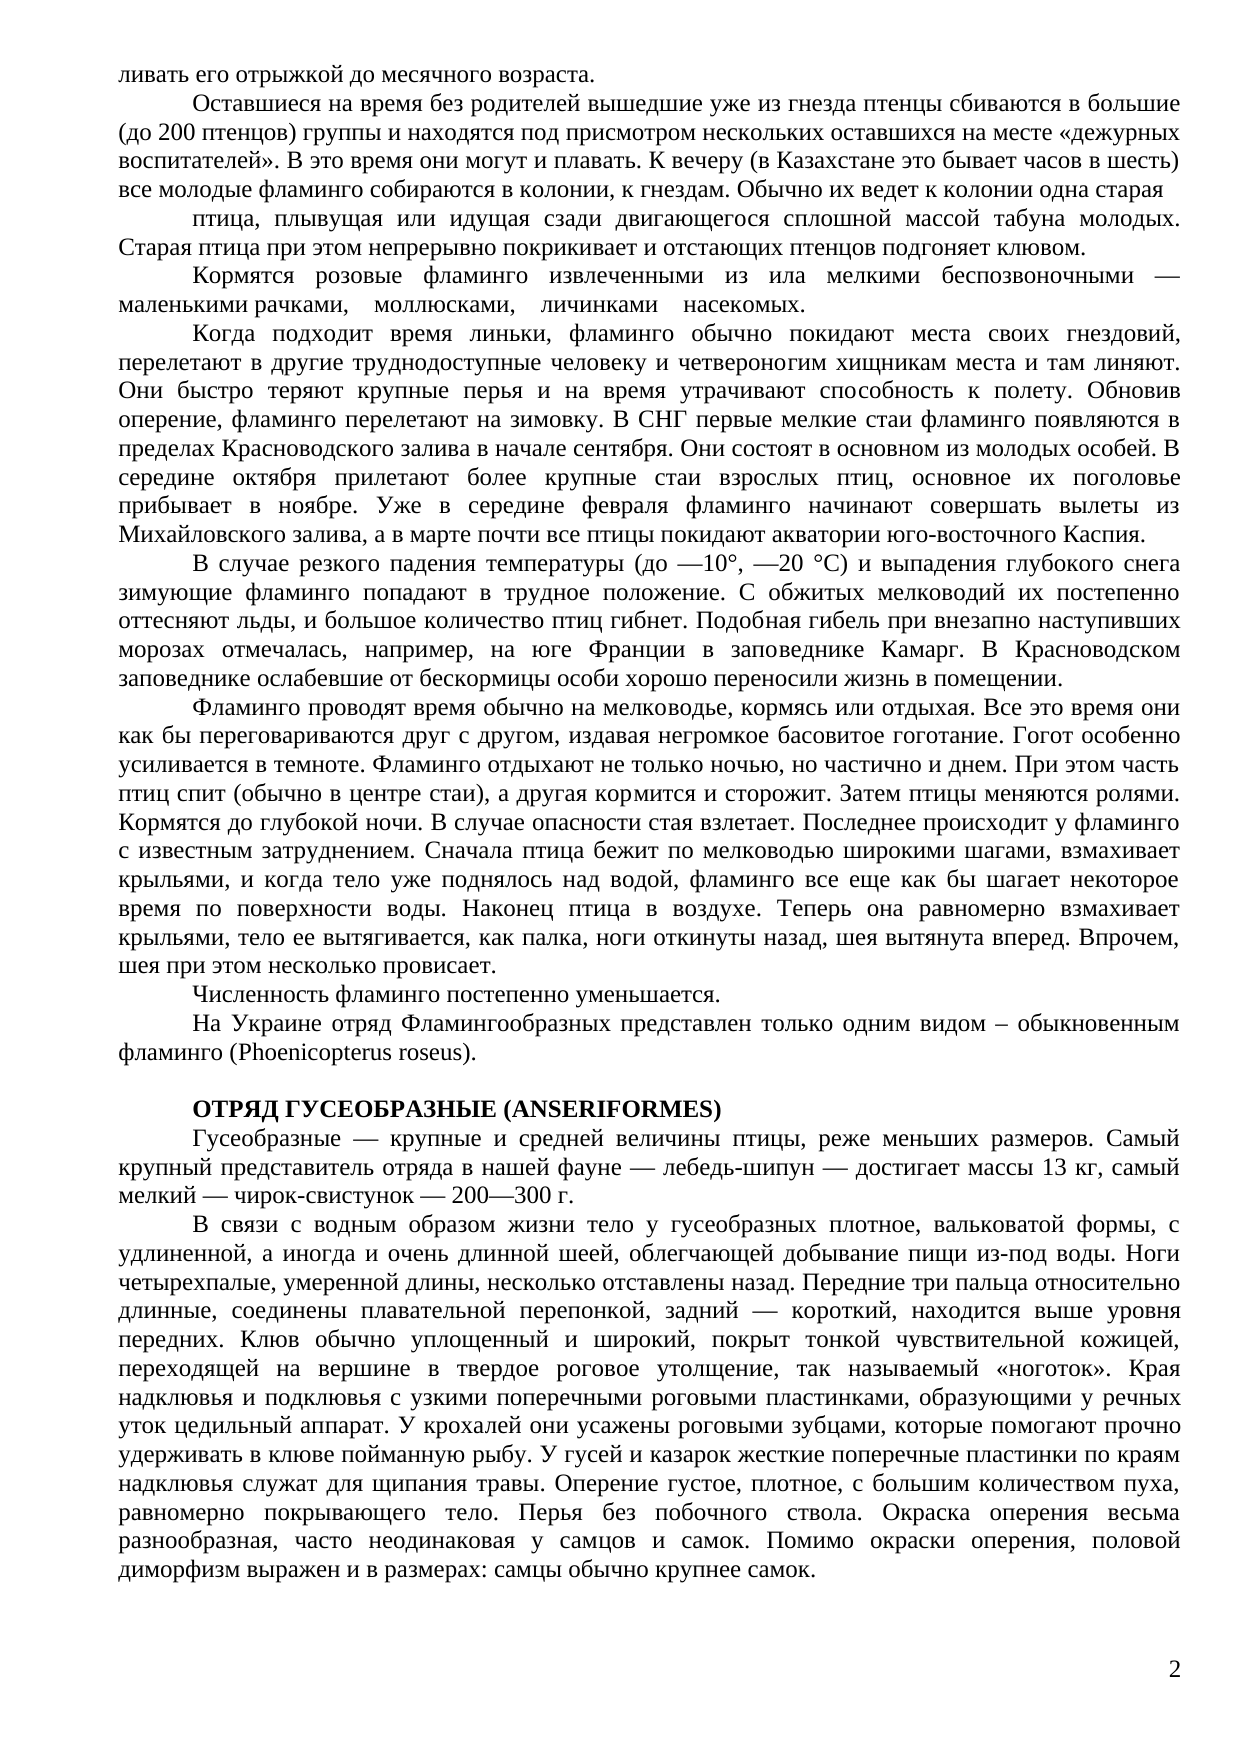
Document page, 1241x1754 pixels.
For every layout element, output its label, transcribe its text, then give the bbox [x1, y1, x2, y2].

text Когда подходит время линьки, фламинго обычно покидают места своих гнездовий, перелетают в другие труднодоступные человеку и четвероногим хищникам места и там линяют. Они быстро теряют крупные перья и на время утрачивают способность к полету. Обновив оперение, фламинго перелетают на зимовку. В СНГ первые мелкие стаи фламинго появляются в пределах Красноводского залива в начале сентября. Они состоят в основном из молодых особей. В середине октября прилетают более крупные стаи взрослых птиц, основное их поголовье прибывает в ноябре. Уже в середине февраля фламинго начинают совершать вылеты из Михайловского залива, а в марте почти все птицы покидают акватории юго-восточного Каспия. [118, 318, 1181, 548]
text птица, плывущая или идущая сзади двигающегося сплошной массой табуна молодых. Старая птица при этом непрерывно покрикивает и отстающих птенцов подгоняет клювом. [118, 203, 1181, 260]
text Фламинго проводят время обычно на мелководье, кормясь или отдыхая. Все это время они как бы переговариваются друг с другом, издавая негромкое басовитое гоготание. Гогот особенно усиливается в темноте. Фламинго отдыхают не только ночью, но частично и днем. При этом часть птиц спит (обычно в центре стаи), а другая кормится и сторожит. Затем птицы меняются ролями. Кормятся до глубокой ночи. В случае опасности стая взлетает. Последнее происходит у фламинго с известным затруднением. Сначала птица бежит по мелководью широкими шагами, взмахивает крыльями, и когда тело уже поднялось над водой, фламинго все еще как бы шагает некоторое время по поверхности воды. Наконец птица в воздухе. Теперь она равномерно взмахивает крыльями, тело ее вытягивается, как палка, ноги откинуты назад, шея вытянута вперед. Впрочем, шея при этом несколько провисает. [118, 692, 1181, 979]
text На Украине отряд Фламингообразных представлен только одним видом – обыкновенным фламинго (Phoenicopterus roseus). [118, 1008, 1181, 1065]
text В связи с водным образом жизни тело у гусеобразных плотное, вальковатой формы, с удлиненной, а иногда и очень длинной шеей, облегчающей добывание пищи из-под воды. Ноги четырехпалые, умеренной длины, несколько отставлены назад. Передние три пальца относительно длинные, соединены плавательной перепонкой, задний — короткий, находится выше уровня передних. Клюв обычно уплощенный и широкий, покрыт тонкой чувствительной кожицей, переходящей на вершине в твердое роговое утолщение, так называемый «ноготок». Края надклювья и подклювья с узкими поперечными роговыми пластинками, образующими у речных уток цедильный аппарат. У крохалей они усажены роговыми зубцами, которые помогают прочно удерживать в клюве пойманную рыбу. У гусей и казарок жесткие поперечные пластинки по краям надклювья служат для щипания травы. Оперение густое, плотное, с большим количеством пуха, равномерно покрывающего тело. Перья без побочного ствола. Окраска оперения весьма разнообразная, часто неодинаковая у самцов и самок. Помимо окраски оперения, половой диморфизм выражен и в размерах: самцы обычно крупнее самок. [118, 1209, 1181, 1583]
text Кормятся розовые фламинго извлеченными из ила мелкими беспозвоночными — маленькими рачками, моллюсками, личинками насекомых. [118, 260, 1181, 318]
text Гусеобразные — крупные и средней величины птицы, реже меньших размеров. Самый крупный представитель отряда в нашей фауне — лебедь-шипун — достигает массы 13 кг, самый мелкий — чирок-свистунок — 200—300 г. [118, 1123, 1181, 1209]
text ОТРЯД ГУСЕОБРАЗНЫЕ (ANSERIFORMES) [118, 1094, 1181, 1123]
text Численность фламинго постепенно уменьшается. [118, 979, 1181, 1008]
text Оставшиеся на время без родителей вышедшие уже из гнезда птенцы сбиваются в большие (до 200 птенцов) группы и находятся под присмотром нескольких оставшихся на месте «дежурных воспитателей». В это время они могут и плавать. К вечеру (в Казахстане это бывает часов в шесть) все молодые фламинго собираются в колонии, к гнездам. Обычно их ведет к колонии одна старая [118, 88, 1181, 203]
text В случае резкого падения температуры (до —10°, —20 °С) и выпадения глубокого снега зимующие фламинго попадают в трудное положение. С обжитых мелководий их постепенно оттесняют льды, и большое количество птиц гибнет. Подобная гибель при внезапно наступивших морозах отмечалась, например, на юге Франции в заповеднике Камарг. В Красноводском заповеднике ослабевшие от бескормицы особи хорошо переносили жизнь в помещении. [118, 548, 1181, 692]
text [118, 59, 1181, 88]
